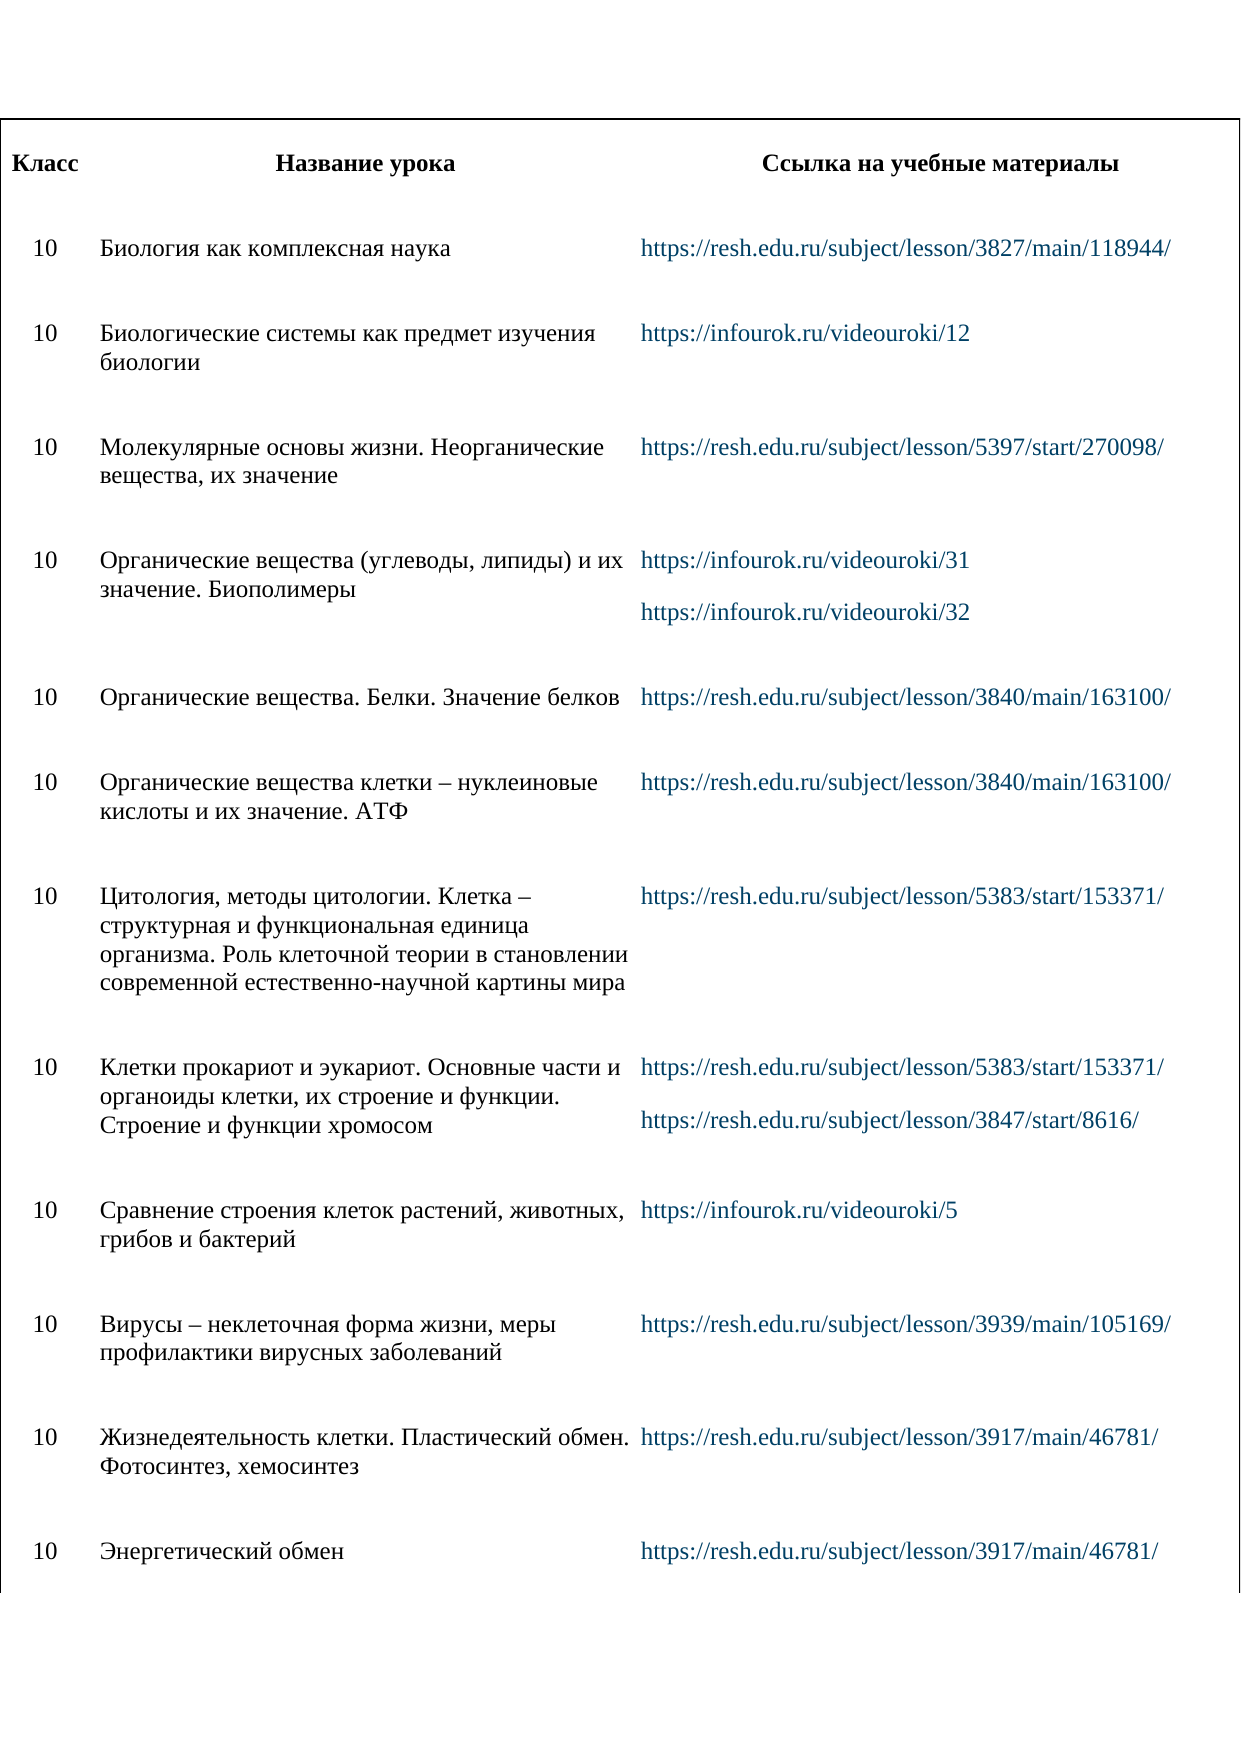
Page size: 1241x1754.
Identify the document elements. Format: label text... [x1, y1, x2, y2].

table_cell Вирусы – неклеточная форма жизни, меры профилактики вирусных заболеваний [95, 1281, 636, 1394]
table_cell https://resh.edu.ru/subject/lesson/3917/main/46781/ [636, 1394, 1239, 1508]
table_header Класс [1, 120, 95, 205]
table_cell Цитология, методы цитологии. Клетка – структурная и функциональная единица организма. Роль клеточной теории в становлении современной естественно-научной картины мира [95, 853, 636, 1024]
table_cell 10 [1, 1167, 95, 1281]
table_cell https://resh.edu.ru/subject/lesson/3917/main/46781/ [636, 1508, 1239, 1593]
table_cell https://resh.edu.ru/subject/lesson/3939/main/105169/ [636, 1281, 1239, 1394]
table_cell Биологические системы как предмет изучения биологии [95, 290, 636, 403]
table_cell Сравнение строения клеток растений, животных, грибов и бактерий [95, 1167, 636, 1281]
table_cell Клетки прокариот и эукариот. Основные части и органоиды клетки, их строение и функции. Строение и функции хромосом [95, 1024, 636, 1167]
table_cell 10 [1, 1024, 95, 1167]
table_cell https://resh.edu.ru/subject/lesson/5383/start/153371/ [636, 853, 1239, 1024]
table_cell 10 [1, 739, 95, 853]
table_cell 10 [1, 1394, 95, 1508]
table_cell https://infourok.ru/videouroki/12 [636, 290, 1239, 403]
table_cell https://infourok.ru/videouroki/5 [636, 1167, 1239, 1281]
table_cell Органические вещества клетки – нуклеиновые кислоты и их значение. АТФ [95, 739, 636, 853]
table_cell Органические вещества (углеводы, липиды) и их значение. Биополимеры [95, 517, 636, 654]
table_cell Органические вещества. Белки. Значение белков [95, 654, 636, 739]
table_header Название урока [95, 120, 636, 205]
table_cell https://resh.edu.ru/subject/lesson/3827/main/118944/ [636, 205, 1239, 290]
table_cell https://infourok.ru/videouroki/31 https://infourok.ru/videouroki/32 [636, 517, 1239, 654]
table_cell https://resh.edu.ru/subject/lesson/3840/main/163100/ [636, 654, 1239, 739]
table_cell 10 [1, 205, 95, 290]
table_cell Биология как комплексная наука [95, 205, 636, 290]
table_cell 10 [1, 517, 95, 654]
table_cell https://resh.edu.ru/subject/lesson/3840/main/163100/ [636, 739, 1239, 853]
table_cell 10 [1, 1281, 95, 1394]
table_cell 10 [1, 404, 95, 517]
table_header Ссылка на учебные материалы [636, 120, 1239, 205]
table_cell 10 [1, 1508, 95, 1593]
table_cell 10 [1, 853, 95, 1024]
table_cell https://resh.edu.ru/subject/lesson/5397/start/270098/ [636, 404, 1239, 517]
table_cell Молекулярные основы жизни. Неорганические вещества, их значение [95, 404, 636, 517]
table_cell https://resh.edu.ru/subject/lesson/5383/start/153371/ https://resh.edu.ru/subject/lesson/3847/start/8616/ [636, 1024, 1239, 1167]
table_cell 10 [1, 654, 95, 739]
table_cell Энергетический обмен [95, 1508, 636, 1593]
table_cell Жизнедеятельность клетки. Пластический обмен. Фотосинтез, хемосинтез [95, 1394, 636, 1508]
table_cell 10 [1, 290, 95, 403]
